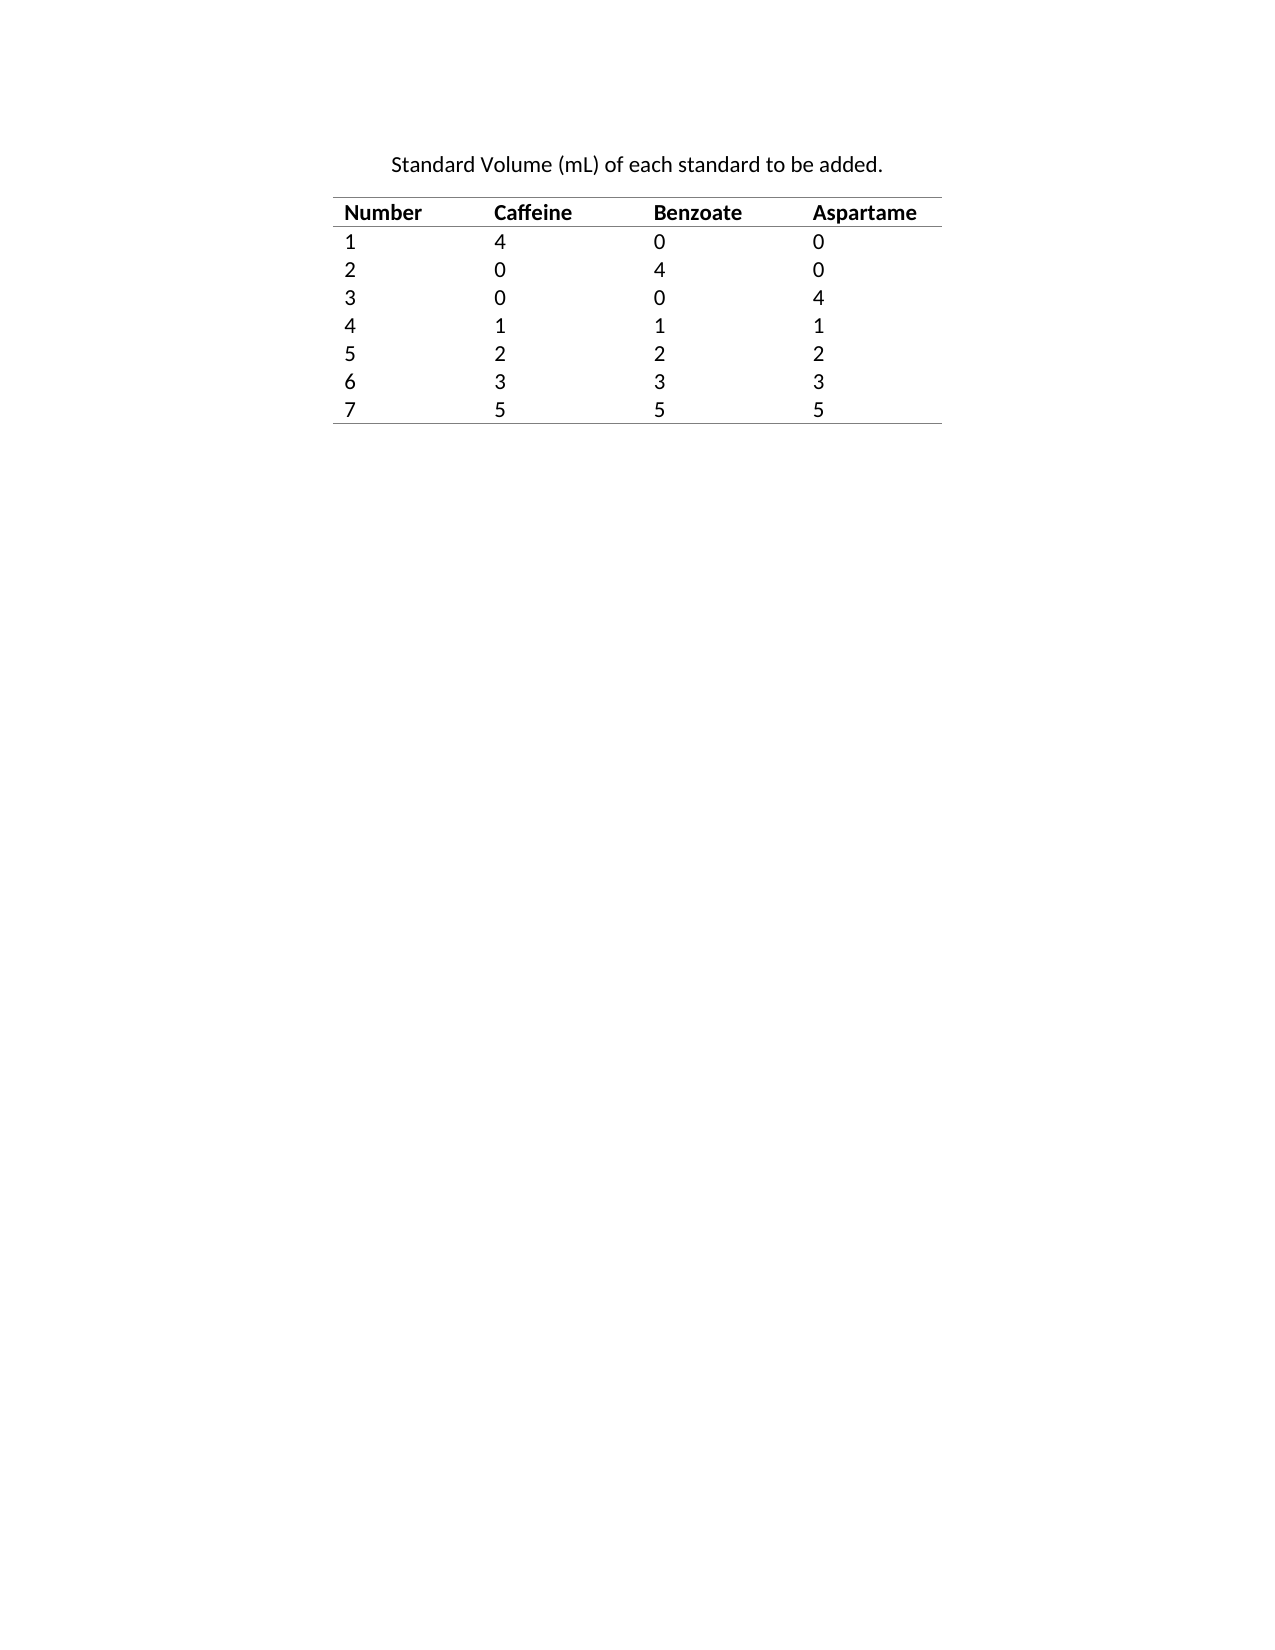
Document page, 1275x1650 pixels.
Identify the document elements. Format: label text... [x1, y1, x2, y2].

table_cell 5 [801, 395, 942, 423]
table_cell 1 [801, 311, 942, 339]
table_header Caffeine [483, 198, 642, 226]
table_header Benzoate [642, 198, 801, 226]
table_cell 2 [801, 339, 942, 367]
table_cell 2 [333, 255, 483, 283]
table_cell 1 [642, 311, 801, 339]
table_cell 1 [333, 227, 483, 255]
table_cell 1 [483, 311, 642, 339]
table_header Aspartame [801, 198, 942, 226]
table_cell 2 [483, 339, 642, 367]
text Standard Volume (mL) of each standard to be added. [150, 150, 1125, 178]
table_cell 5 [483, 395, 642, 423]
table_cell 4 [801, 283, 942, 311]
table_cell 3 [483, 367, 642, 395]
table_cell 3 [801, 367, 942, 395]
table_cell 5 [642, 395, 801, 423]
table_cell 5 [333, 339, 483, 367]
table_cell 7 [333, 395, 483, 423]
table_cell 0 [801, 255, 942, 283]
table_cell 3 [642, 367, 801, 395]
table_cell 4 [483, 227, 642, 255]
table_cell 2 [642, 339, 801, 367]
table_cell 3 [333, 283, 483, 311]
table_cell 0 [801, 227, 942, 255]
table_header Number [333, 198, 483, 226]
table_cell 0 [642, 283, 801, 311]
table_cell 4 [333, 311, 483, 339]
table_cell 0 [642, 227, 801, 255]
table_cell 0 [483, 255, 642, 283]
table_cell 0 [483, 283, 642, 311]
table_cell 4 [642, 255, 801, 283]
table_cell 6 [333, 367, 483, 395]
